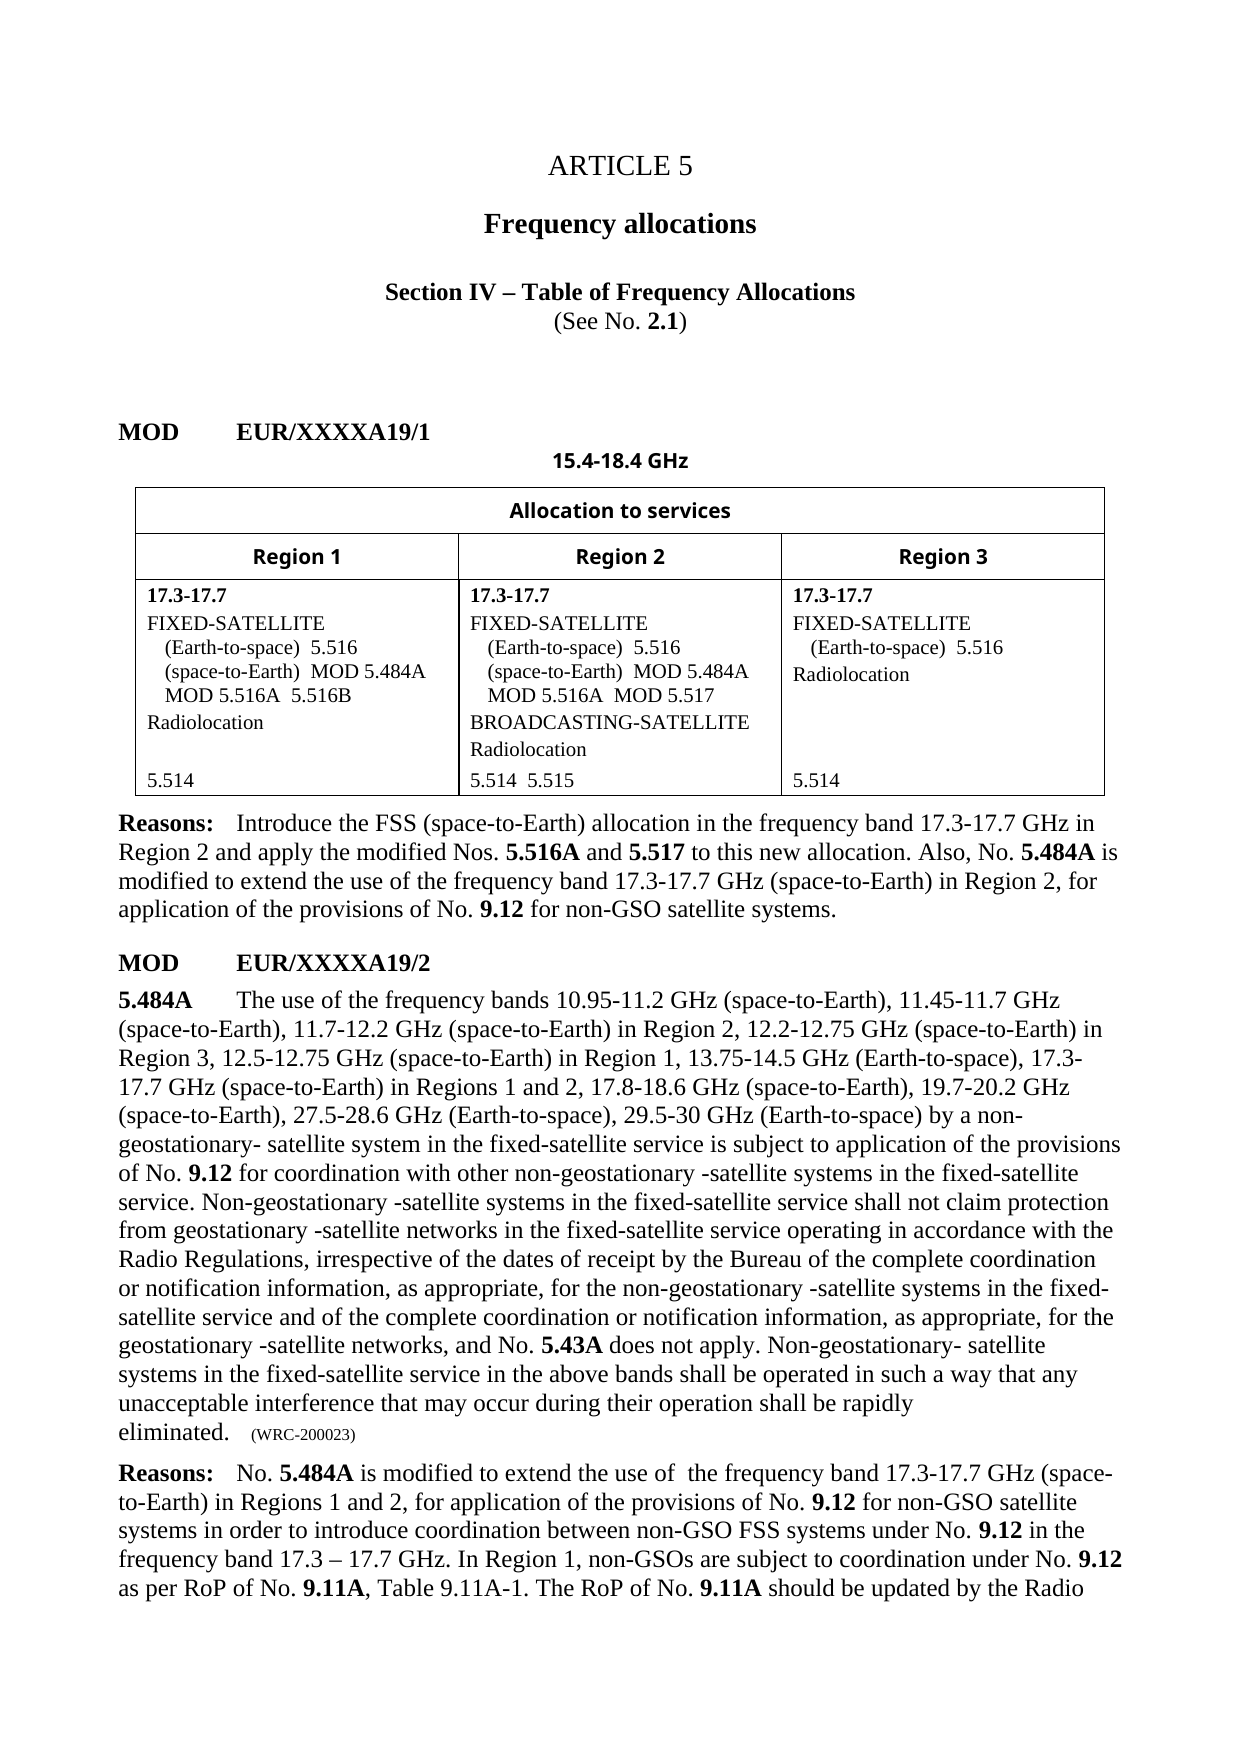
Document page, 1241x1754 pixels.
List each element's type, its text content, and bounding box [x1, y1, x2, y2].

title 15.4-18.4 GHz [118, 446, 1122, 474]
text 5.484A The use of the bands 10.95-11.2 GHz (space-to-Earth), 11.45-11.7 GHz (space-to-Earth), 11.7-12.2 GHz (space-to-Earth) in Region 2, 12.2-12.75 GHz (space-to-Earth) in Region 3, 12.5-12.75 GHz (space-to-Earth) in Region 1, 13.75-14.5 GHz (Earth-to-space), 17.8-18.6 GHz (space-to-Earth), 19.7-20.2 GHz (space-to-Earth), 27.5-28.6 GHz (Earth-to-space), 29.5-30 GHz (Earth-to-space) by a non-geostationarysatellite system in the fixed-satellite service is subject to application of the provisions of No. 9.12 for coordination with other non-geostationarysatellite systems in the fixed-satellite service. Non-geostationarysatellite systems in the fixed-satellite service shall not claim protection from geostationarysatellite networks in the fixed-satellite service operating in accordance with the Radio Regulations, irrespective of the dates of receipt by the Bureau of the complete coordination or notification information, as appropriate, for the non-geostationarysatellite systems in the fixed-satellite service and of the complete coordination or notification information, as appropriate, for the geostationarysatellite networks, and No. 5.43A does not apply. Non-geostationarysatellite systems in the fixed-satellite service in the above bands shall be operated in such a way that any unacceptable interference that may occur during their operation shall be rapidly eliminated. (WRC-) [118, 985, 1122, 1445]
table_cell 17.3-17.7 FIXED-SATELLITE (Earth-to-space) 5.516 (space-to-Earth) 5.516A 5.516B Radiolocation [136, 580, 458, 764]
text ARTICLE 5 [118, 148, 1122, 181]
title Frequency allocations [118, 206, 1122, 240]
table_cell 17.3-17.7 FIXED-SATELLITE (Earth-to-space) 5.516 Radiolocation [782, 580, 1104, 764]
table_cell Region 3 [782, 534, 1104, 579]
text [118, 1458, 1122, 1602]
table_cell Region 1 [136, 534, 458, 579]
text MOD EUR/XXXXA19/2 [118, 948, 1122, 977]
table_cell 5.514 [136, 764, 458, 795]
table_cell 5.514 [782, 764, 1104, 795]
table_cell 17.3-17.7 FIXED-SATELLITE (Earth-to-space) 5.516 BROADCASTING-SATELLITE Radiolocation [460, 580, 781, 764]
text Section IV – Table of Frequency Allocations (See No. 2.1) [118, 277, 1122, 392]
text Reasons: Introduce the FSS (space-to-Earth) allocation in the frequency band 17.3-17.7 GHz in Region 2 and apply the modified Nos. 5.516A and 5.517 to this new allocation. Also, No. 5.484A is modified to extend the use of the frequency band 17.3-17.7 GHz (space-to-Earth) in Region 2, for application of the provisions of No. 9.12 for non-GSO satellite systems. [118, 808, 1122, 923]
table_header Allocation to services [136, 488, 1104, 533]
text MOD EUR/XXXXA19/1 [118, 417, 1122, 446]
table_cell Region 2 [459, 534, 781, 579]
table_cell 5.514 5.515 [460, 764, 781, 795]
